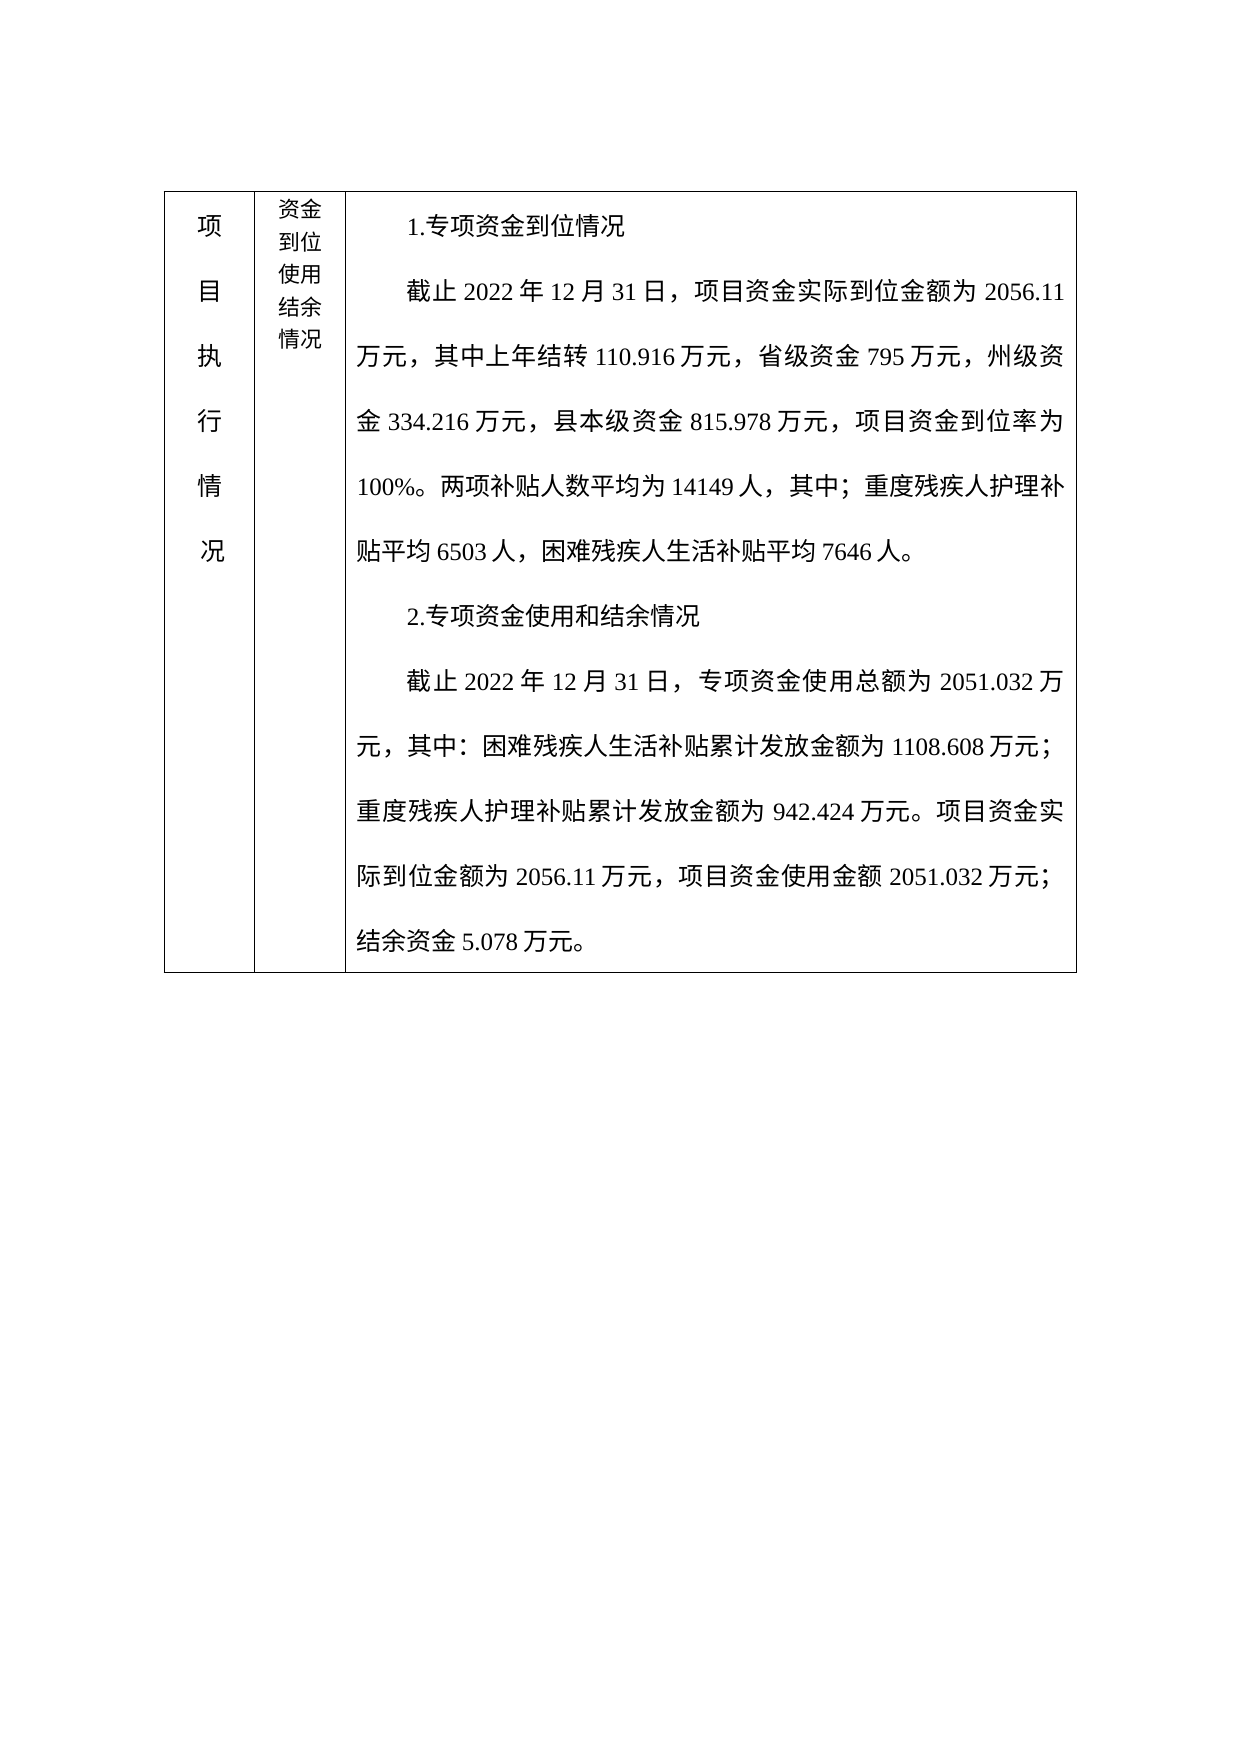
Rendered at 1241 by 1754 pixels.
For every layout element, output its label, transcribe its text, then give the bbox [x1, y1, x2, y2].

table_cell 项 目 执 行 情 况 [165, 192, 254, 972]
table_cell 资金 到位 使用 结余 情况 [255, 192, 345, 972]
table_cell 1.专项资金到位情况 截止2022年12月31日，项目资金实际到位金额为2056.11万元，其中上年结转110.916万元，省级资金795万元，州级资金334.216万元，县本级资金815.978万元，项目资金到位率为100%。两项补贴人数平均为14149人，其中；重度残疾人护理补贴平均6503人，困难残疾人生活补贴平均7646人。 2.专项资金使用和结余情况 截止2022年12月31日，专项资金使用总额为2051.032万元，其中：困难残疾人生活补贴累计发放金额为1108.608万元；重度残疾人护理补贴累计发放金额为942.424万元。项目资金实际到位金额为2056.11万元，项目资金使用金额2051.032万元；结余资金5.078万元。 [346, 192, 1076, 972]
